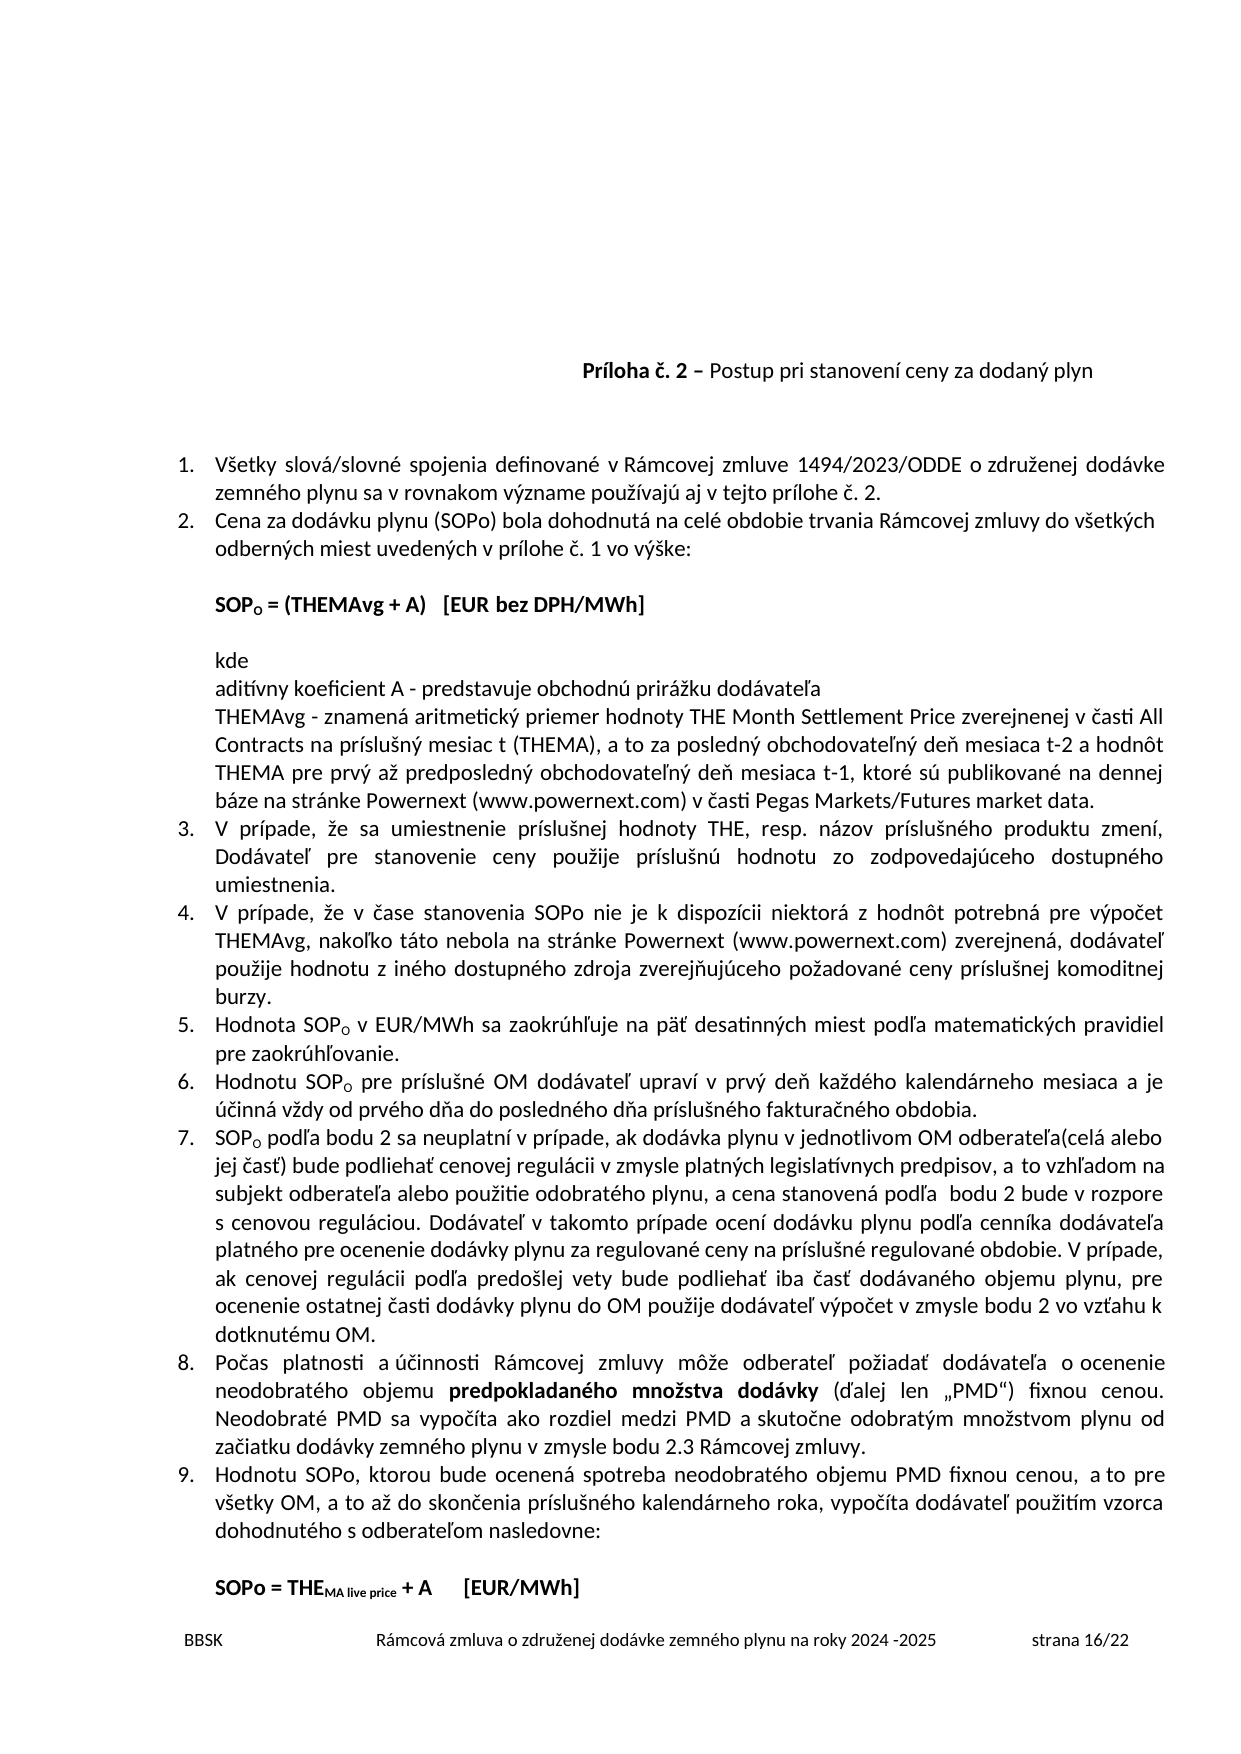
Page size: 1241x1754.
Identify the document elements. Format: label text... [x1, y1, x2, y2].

list Počas platnosti a účinnosti Rámcovej zmluvy môže odberateľ požiadať dodávateľa o ocenenie neodobratého objemu predpokladaného množstva dodávky (ďalej len „PMD“) fixnou cenou. Neodobraté PMD sa vypočíta ako rozdiel medzi PMD a skutočne odobratým množstvom plynu od začiatku dodávky zemného plynu v zmysle bodu 2.3 Rámcovej zmluvy. [177, 1348, 1165, 1460]
text Príloha č. 2 – Postup pri stanovení ceny za dodaný plyn [148, 356, 1165, 384]
list SOPO podľa bodu 2 sa neuplatní v prípade, ak dodávka plynu v jednotlivom OM odberateľa(celá alebo jej časť) bude podliehať cenovej regulácii v zmysle platných legislatívnych predpisov, a to vzhľadom na subjekt odberateľa alebo použitie odobratého plynu, a cena stanovená podľa bodu 2 bude v rozpore s cenovou reguláciou. Dodávateľ v takomto prípade ocení dodávku plynu podľa cenníka dodávateľa platného pre ocenenie dodávky plynu za regulované ceny na príslušné regulované obdobie. V prípade, ak cenovej regulácii podľa predošlej vety bude podliehať iba časť dodávaného objemu plynu, pre ocenenie ostatnej časti dodávky plynu do OM použije dodávateľ výpočet v zmysle bodu 2 vo vzťahu k dotknutému OM. [177, 1123, 1165, 1348]
list Hodnota SOPO v EUR/MWh sa zaokrúhľuje na päť desatinných miest podľa matematických pravidiel pre zaokrúhľovanie. [177, 1010, 1165, 1067]
list odberných miest uvedených v prílohe č. 1 vo výške: [215, 534, 1165, 562]
text kde [215, 646, 1165, 674]
list V prípade, že v čase stanovenia SOPo nie je k dispozícii niektorá z hodnôt potrebná pre výpočet THEMAvg, nakoľko táto nebola na stránke Powernext (www.powernext.com) zverejnená, dodávateľ použije hodnotu z iného dostupného zdroja zverejňujúceho požadované ceny príslušnej komoditnej burzy. [177, 898, 1165, 1010]
list Cena za dodávku plynu (SOPo) bola dohodnutá na celé obdobie trvania Rámcovej zmluvy do všetkých [177, 506, 1165, 534]
list Hodnotu SOPO pre príslušné OM dodávateľ upraví v prvý deň každého kalendárneho mesiaca a je účinná vždy od prvého dňa do posledného dňa príslušného fakturačného obdobia. [177, 1067, 1165, 1123]
text THEMAvg - znamená aritmetický priemer hodnoty THE Month Settlement Price zverejnenej v časti All Contracts na príslušný mesiac t (THEMA), a to za posledný obchodovateľný deň mesiaca t-2 a hodnôt THEMA pre prvý až predposledný obchodovateľný deň mesiaca t-1, ktoré sú publikované na dennej báze na stránke Powernext (www.powernext.com) v časti Pegas Markets/Futures market data. [215, 702, 1165, 814]
text SOPO = (THEMAvg + A) [EUR bez DPH/MWh] [215, 590, 1165, 618]
list Hodnotu SOPo, ktorou bude ocenená spotreba neodobratého objemu PMD fixnou cenou, a to pre všetky OM, a to až do skončenia príslušného kalendárneho roka, vypočíta dodávateľ použitím vzorca dohodnutého s odberateľom nasledovne: [177, 1460, 1165, 1544]
list Všetky slová/slovné spojenia definované v Rámcovej zmluve 1494/2023/ODDE o združenej dodávke zemného plynu sa v rovnakom význame používajú aj v tejto prílohe č. 2. [177, 450, 1165, 506]
list V prípade, že sa umiestnenie príslušnej hodnoty THE, resp. názov príslušného produktu zmení, Dodávateľ pre stanovenie ceny použije príslušnú hodnotu zo zodpovedajúceho dostupného umiestnenia. [177, 814, 1165, 898]
text aditívny koeficient A - predstavuje obchodnú prirážku dodávateľa [215, 674, 1165, 702]
list SOPo = THEMA live price + A [EUR/MWh] [207, 1573, 1165, 1601]
